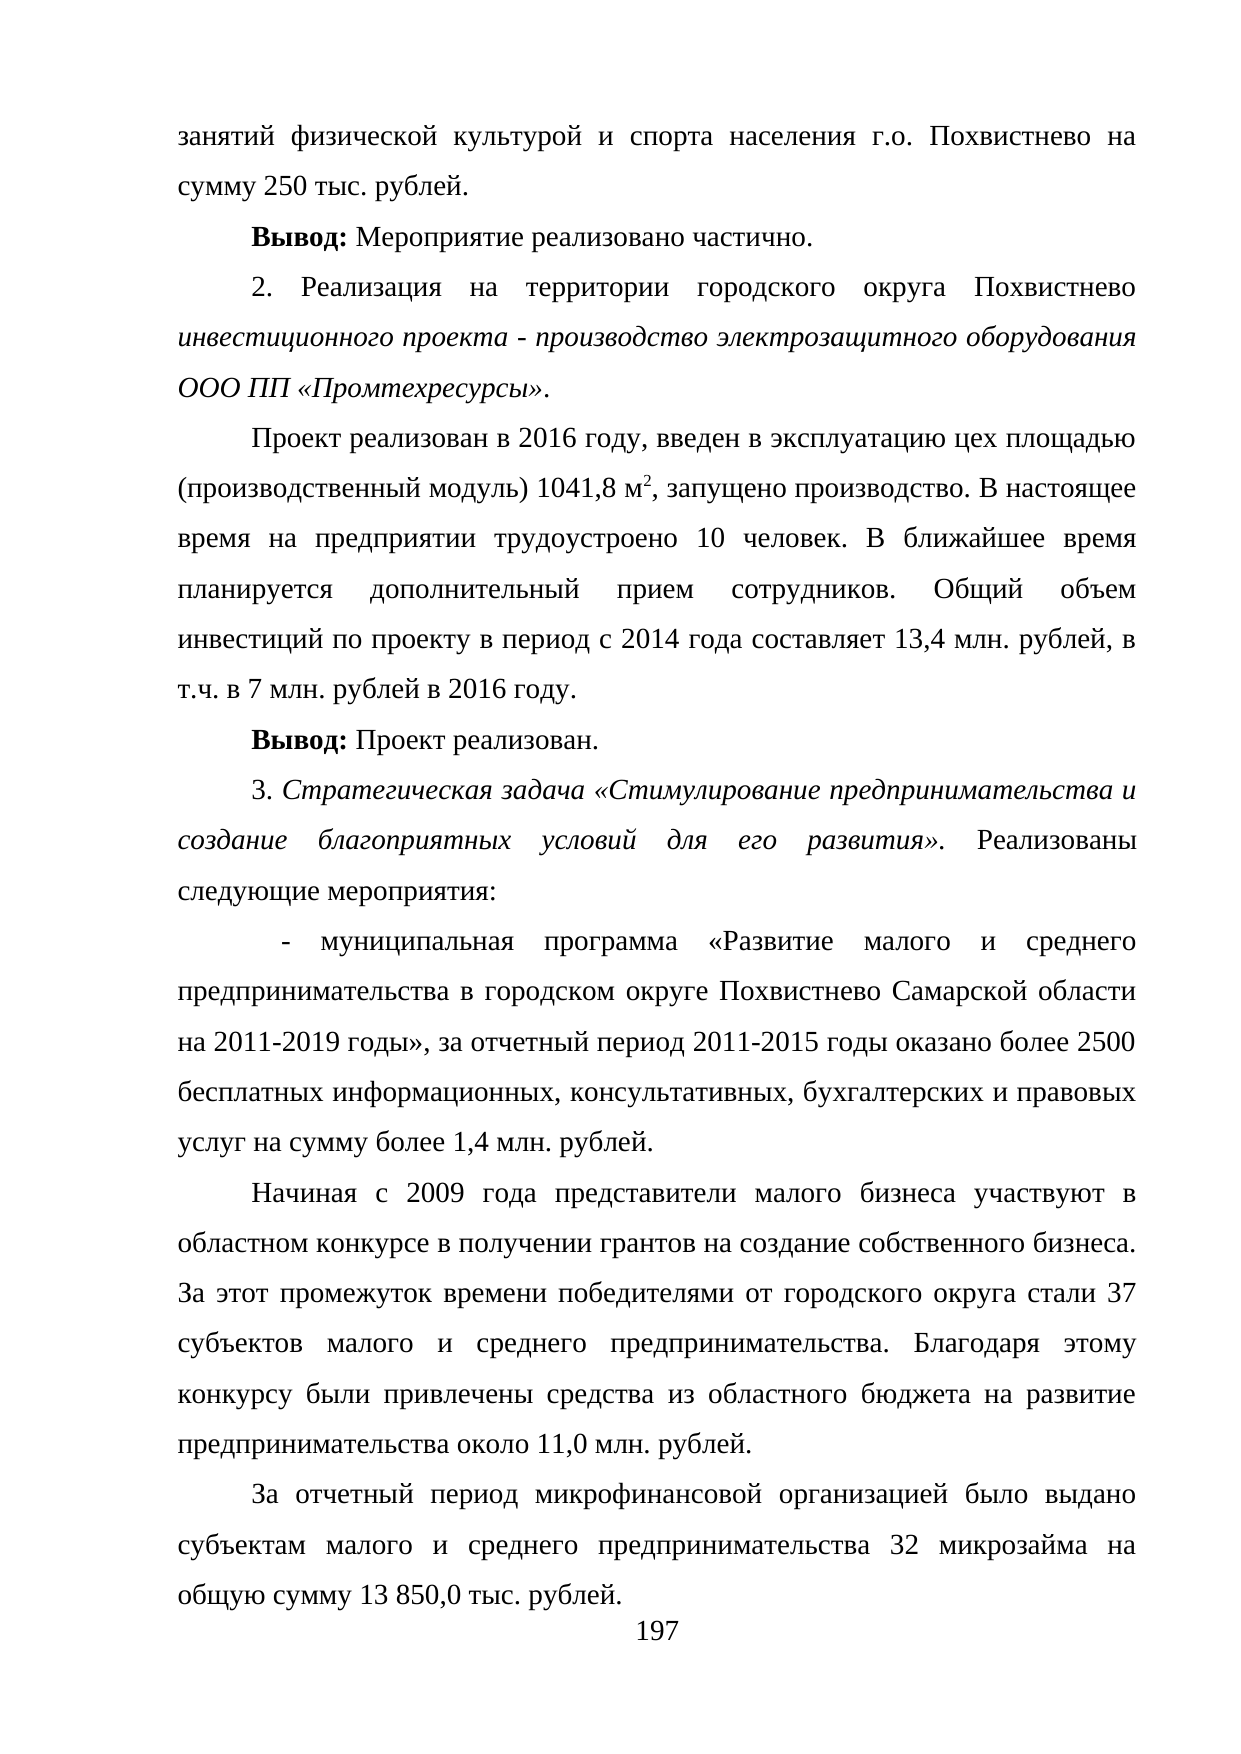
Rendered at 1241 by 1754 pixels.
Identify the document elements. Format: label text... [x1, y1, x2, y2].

list Начиная с 2009 года представители малого бизнеса участвуют в областном конкурсе в получении грантов на создание собственного бизнеса. За этот промежуток времени победителями от городского округа стали 37 субъектов малого и среднего предпринимательства. Благодаря этому конкурсу были привлечены средства из областного бюджета на развитие предпринимательства около 11,0 млн. рублей. [177, 1175, 1137, 1460]
text Проект реализован в 2016 году, введен в эксплуатацию цех площадью (производственный модуль) 1041,8 м2, запущено производство. В настоящее время на предприятии трудоустроено 10 человек. В ближайшее время планируется дополнительный прием сотрудников. Общий объем инвестиций по проекту в период с 2014 года составляет 13,4 млн. рублей, в т.ч. в 7 млн. рублей в 2016 году. [177, 420, 1137, 705]
list За отчетный период микрофинансовой организацией было выдано субъектам малого и среднего предпринимательства 32 микрозайма на общую сумму 13 850,0 тыс. рублей. [177, 1477, 1137, 1611]
text Вывод: Проект реализован. [177, 722, 1137, 755]
text 2. Реализация на территории городского округа Похвистнево инвестиционного проекта - производство электрозащитного оборудования ООО ПП «Промтехресурсы». [177, 269, 1137, 403]
text 3. Стратегическая задача «Стимулирование предпринимательства и создание благоприятных условий для его развития». Реализованы следующие мероприятия: [177, 772, 1137, 906]
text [177, 118, 1137, 202]
text Вывод: Мероприятие реализовано частично. [177, 219, 1137, 252]
text - муниципальная программа «Развитие малого и среднего предпринимательства в городском округе Похвистнево Самарской области на 2011-2019 годы», за отчетный период 2011-2015 годы оказано более 2500 бесплатных информационных, консультативных, бухгалтерских и правовых услуг на сумму более 1,4 млн. рублей. [177, 923, 1137, 1158]
